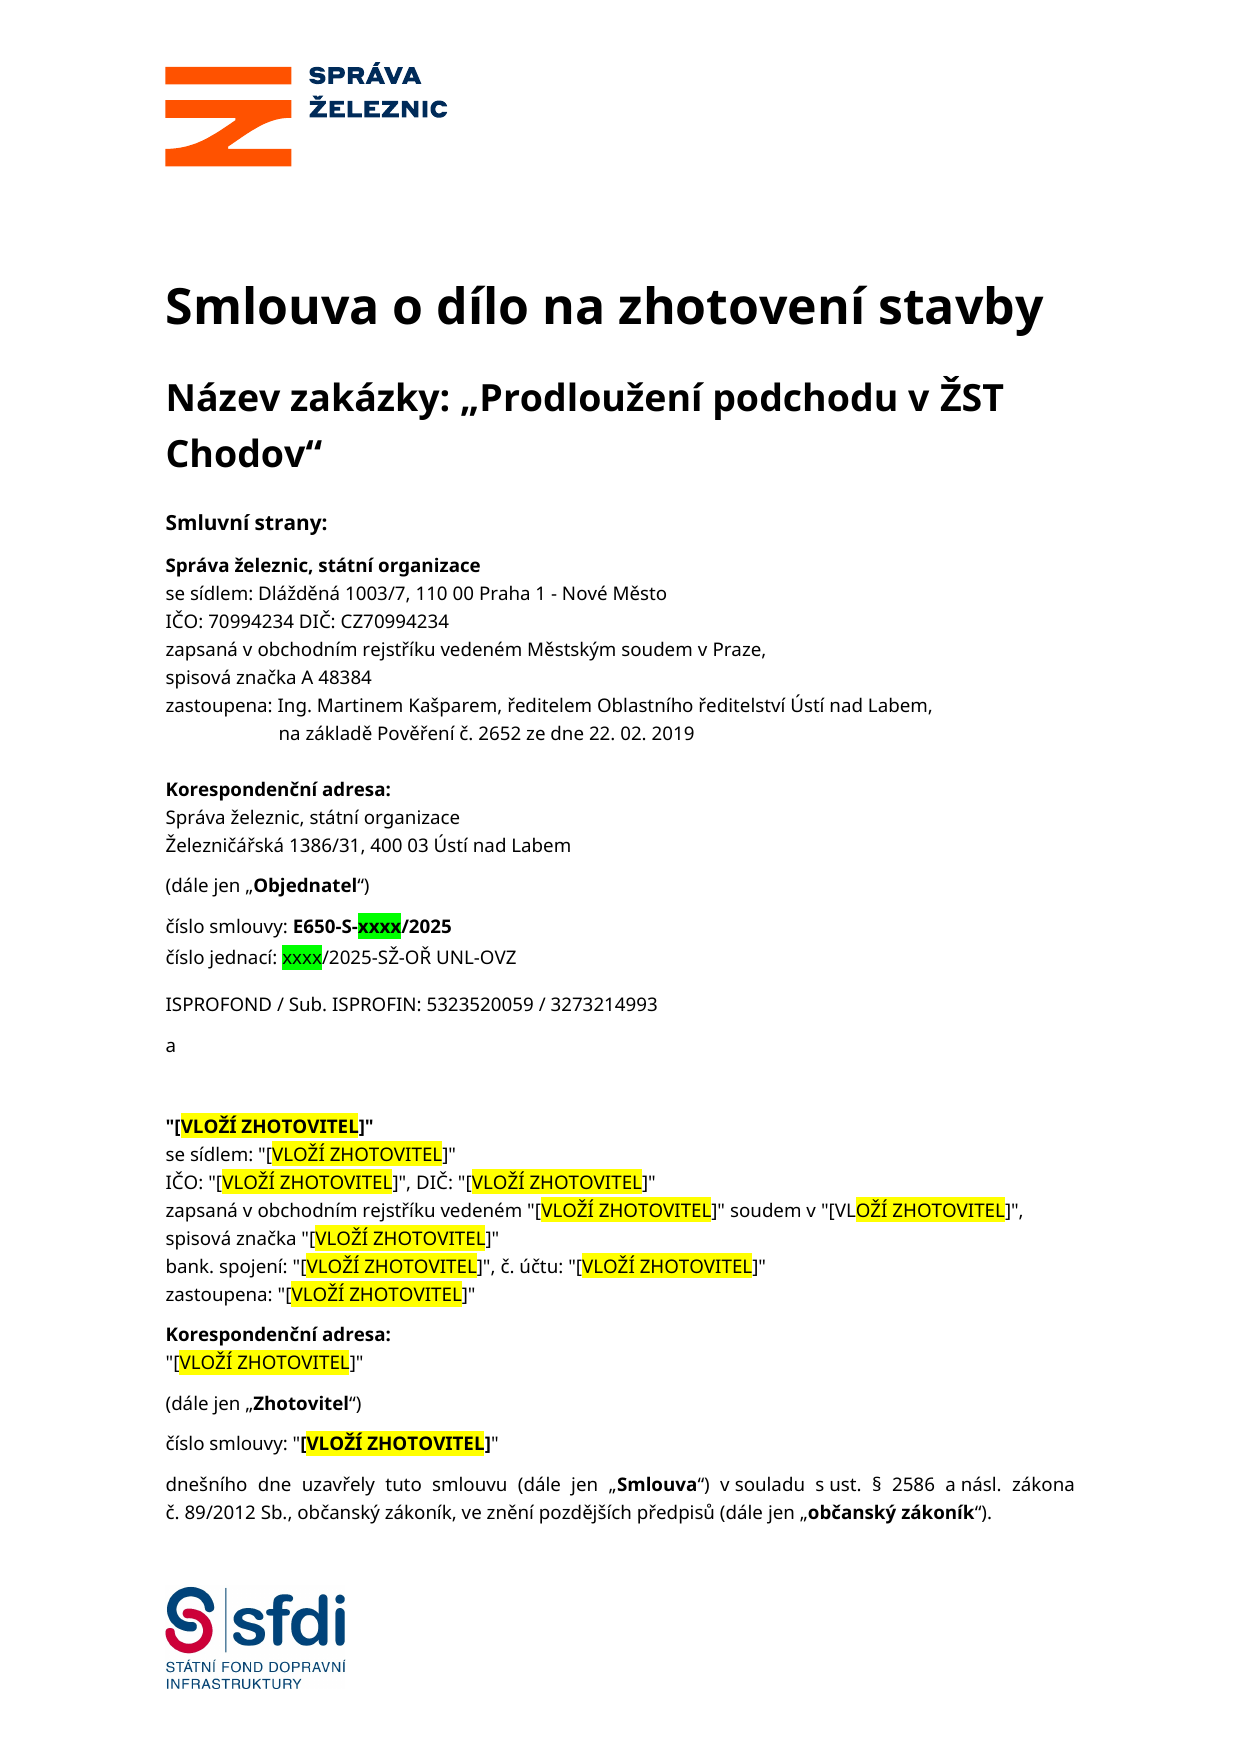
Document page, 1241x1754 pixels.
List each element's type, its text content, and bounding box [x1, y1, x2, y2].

text Správa železnic, státní organizace [165, 804, 1075, 830]
picture [165, 1585, 346, 1689]
text číslo jednací: xxxx/2025-SŽ-OŘ UNL-OVZ [165, 941, 1075, 971]
text "[VLOŽÍ ZHOTOVITEL]" [358, 1113, 1075, 1138]
text spisová značka "[VLOŽÍ ZHOTOVITEL]" [165, 1225, 315, 1251]
text Správa železnic, státní organizace [165, 552, 1075, 578]
text a [165, 1032, 1075, 1057]
text na základě Pověření č. 2652 ze dne 22. 02. 2019 [165, 720, 1075, 746]
text ISPROFOND / Sub. ISPROFIN: 5323520059 / 3273214993 [165, 991, 1075, 1017]
text se sídlem: "[VLOŽÍ ZHOTOVITEL]" [165, 1141, 272, 1166]
text IČO: 70994234 DIČ: CZ70994234 [165, 608, 1075, 634]
text Smlouva o dílo na zhotovení stavby [165, 271, 1075, 339]
text spisová značka "[VLOŽÍ ZHOTOVITEL]" [485, 1225, 1075, 1251]
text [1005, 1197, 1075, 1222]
text zastoupena: "[VLOŽÍ ZHOTOVITEL]" [165, 1281, 291, 1307]
text Smluvní strany: [165, 508, 1075, 537]
text (dále jen „Zhotovitel“) [165, 1390, 1075, 1416]
text zapsaná v obchodním rejstříku vedeném Městským soudem v Praze, [165, 636, 1075, 662]
text číslo smlouvy: "[VLOŽÍ ZHOTOVITEL]" [484, 1431, 1075, 1456]
text číslo smlouvy: "[VLOŽÍ ZHOTOVITEL]" [165, 1431, 306, 1456]
text spisová značka A 48384 [165, 664, 1075, 690]
text bank. spojení: "[VLOŽÍ ZHOTOVITEL]", č. účtu: "[VLOŽÍ ZHOTOVITEL]" [752, 1253, 1075, 1278]
text IČO: "[VLOŽÍ ZHOTOVITEL]", DIČ: "[VLOŽÍ ZHOTOVITEL]" [642, 1169, 1075, 1194]
text číslo smlouvy: E650-S-xxxx/2025 [165, 913, 358, 939]
text (dále jen „Objednatel“) [165, 873, 1075, 898]
text se sídlem: "[VLOŽÍ ZHOTOVITEL]" [442, 1141, 1075, 1166]
text číslo smlouvy: E650-S-xxxx/2025 [401, 913, 1075, 939]
text zastoupena: Ing. Martinem Kašparem, ředitelem Oblastního ředitelství Ústí nad Labem, [165, 692, 1075, 718]
text dnešního dne uzavřely tuto smlouvu (dále jen „Smlouva“) v souladu s ust. § 2586 a násl. zákona č. 89/2012 Sb., občanský zákoník, ve znění pozdějších předpisů (dále jen „občanský zákoník“). [165, 1471, 1075, 1525]
text "[VLOŽÍ ZHOTOVITEL]" [165, 1349, 1075, 1375]
text Železničářská 1386/31, 400 03 Ústí nad Labem [165, 832, 1075, 858]
text zapsaná v obchodním rejstříku vedeném "[VLOŽÍ ZHOTOVITEL]" soudem v "[VLOŽÍ ZHOTOVITEL]", [165, 1197, 541, 1222]
text Korespondenční adresa: [165, 1322, 1075, 1347]
text zastoupena: "[VLOŽÍ ZHOTOVITEL]" [462, 1281, 1075, 1307]
text Název zakázky: „Prodloužení podchodu v ŽST Chodov“ [165, 371, 1075, 478]
text Korespondenční adresa: [165, 776, 1075, 802]
text se sídlem: Dlážděná 1003/7, 110 00 Praha 1 - Nové Město [165, 580, 1075, 606]
